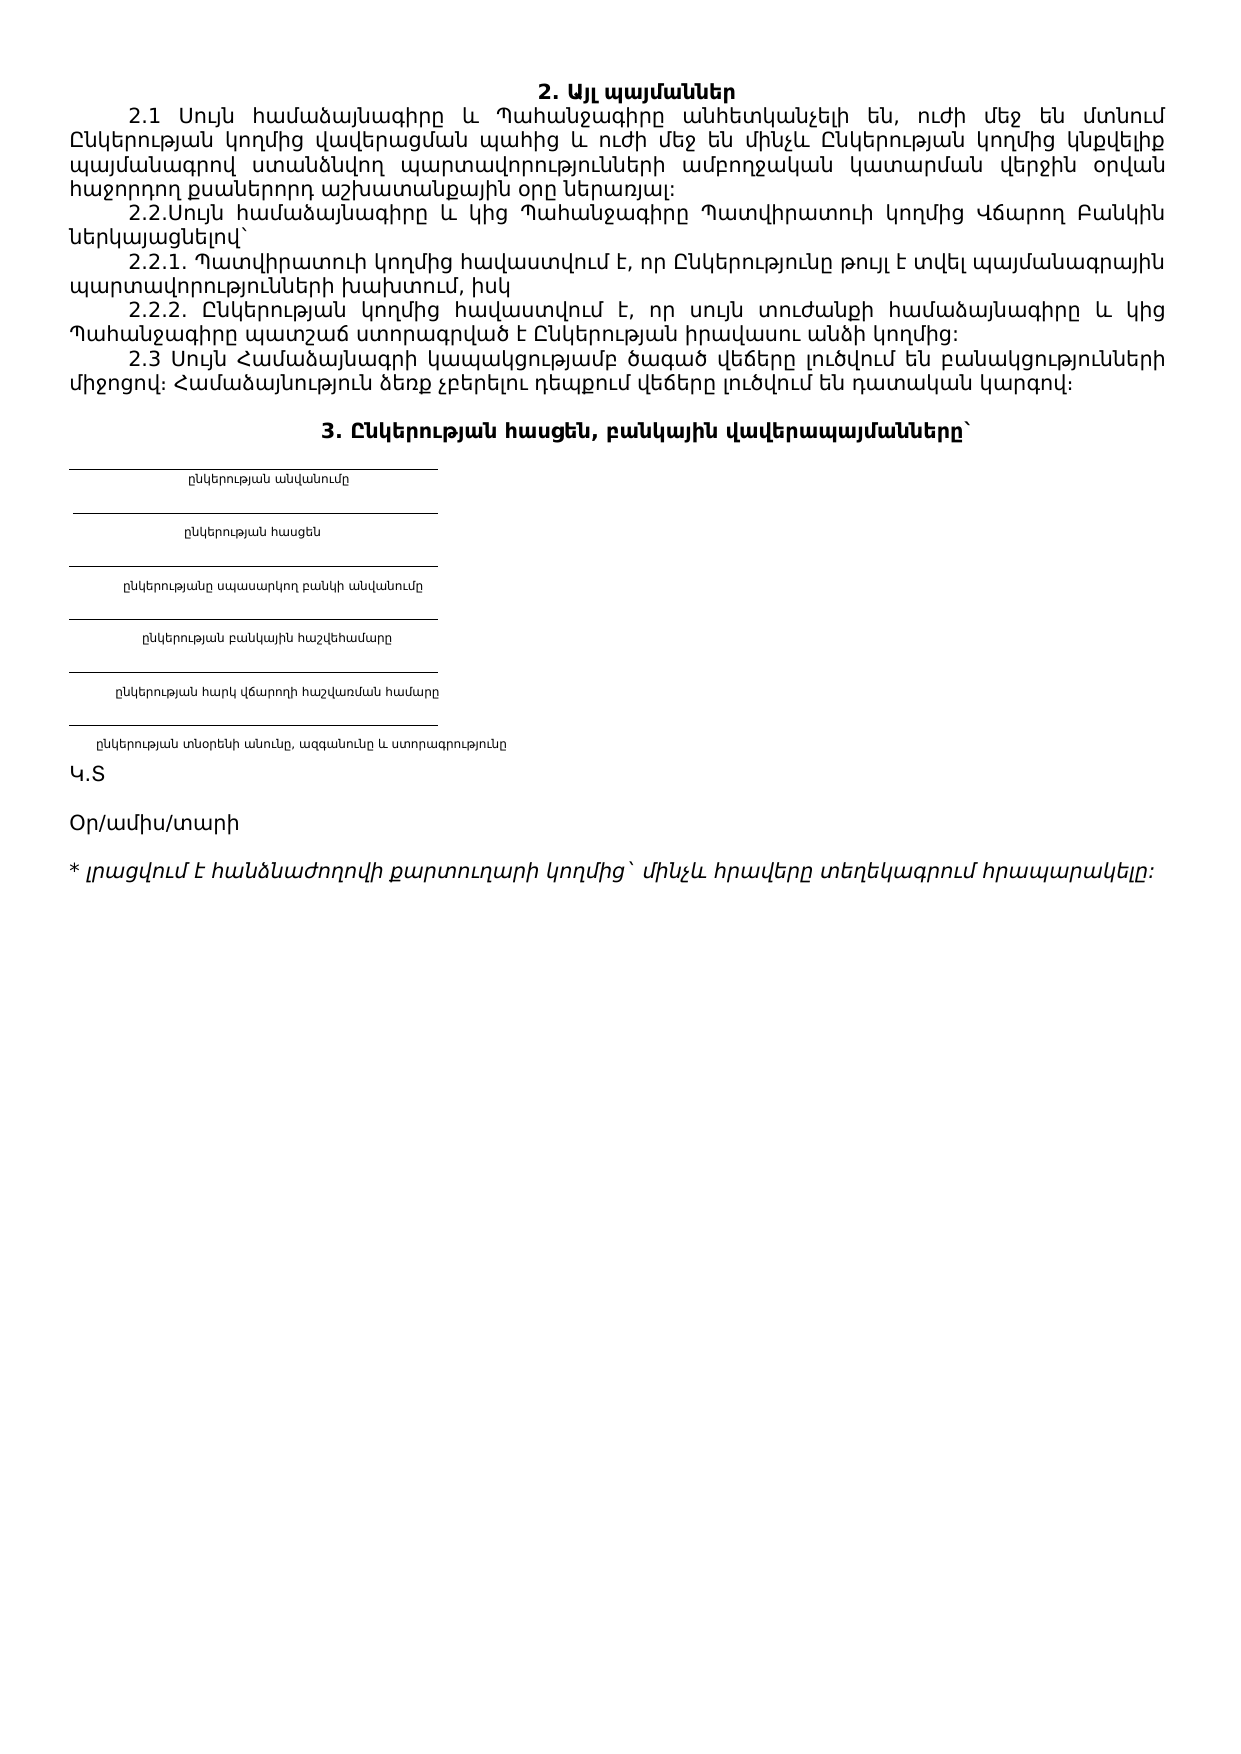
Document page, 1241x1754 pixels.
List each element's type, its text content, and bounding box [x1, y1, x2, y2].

text ընկերության տնօրենի անունը, ազգանունը և ստորագրությունը [69, 738, 1167, 762]
text ընկերության անվանումը [69, 473, 1167, 497]
text 2.1 Սույն համաձայնագիրը և Պահանջագիրը անհետկանչելի են, ուժի մեջ են մտնում Ընկերության կողմից վավերացման պահից և ուժի մեջ են մինչև Ընկերության կողմից կնքվելիք պայմանագրով ստանձնվող պարտավորությունների ամբողջական կատարման վերջին օրվան հաջորդող քսաներորդ աշխատանքային օրը ներառյալ: [69, 104, 1167, 201]
text 2.2.Սույն համաձայնագիրը և կից Պահանջագիրը Պատվիրատուի կողմից Վճարող Բանկին ներկայացնելով` [69, 201, 1167, 250]
text ընկերության բանկային հաշվեհամարը [69, 632, 1167, 656]
text Օր/ամիս/տարի [69, 811, 1167, 835]
text 2.2.2. Ընկերության կողմից հավաստվում է, որ սույն տուժանքի համաձայնագիրը և կից Պահանջագիրը պատշաճ ստորագրված է Ընկերության իրավասու անձի կողմից: [69, 298, 1167, 347]
text 3. Ընկերության հասցեն, բանկային վավերապայմանները` [69, 419, 1167, 444]
text Կ.Տ [69, 762, 1167, 786]
text 2.3 Սույն Համաձայնագրի կապակցությամբ ծագած վեճերը լուծվում են բանակցությունների միջոցով։ Համաձայնություն ձեռք չբերելու դեպքում վեճերը լուծվում են դատական կարգով։ [69, 347, 1167, 395]
text ընկերությանը սպասարկող բանկի անվանումը [69, 579, 1167, 603]
text ընկերության հարկ վճարողի հաշվառման համարը [69, 685, 1167, 709]
text 2. Այլ պայմաններ [107, 80, 1167, 104]
text ընկերության հասցեն [69, 526, 1167, 550]
text 2.2.1. Պատվիրատուի կողմից հավաստվում է, որ Ընկերությունը թույլ է տվել պայմանագրային պարտավորությունների խախտում, իսկ [69, 250, 1167, 298]
text * լրացվում է հանձնաժողովի քարտուղարի կողմից` մինչև հրավերը տեղեկագրում հրապարակելը: [69, 859, 1167, 883]
